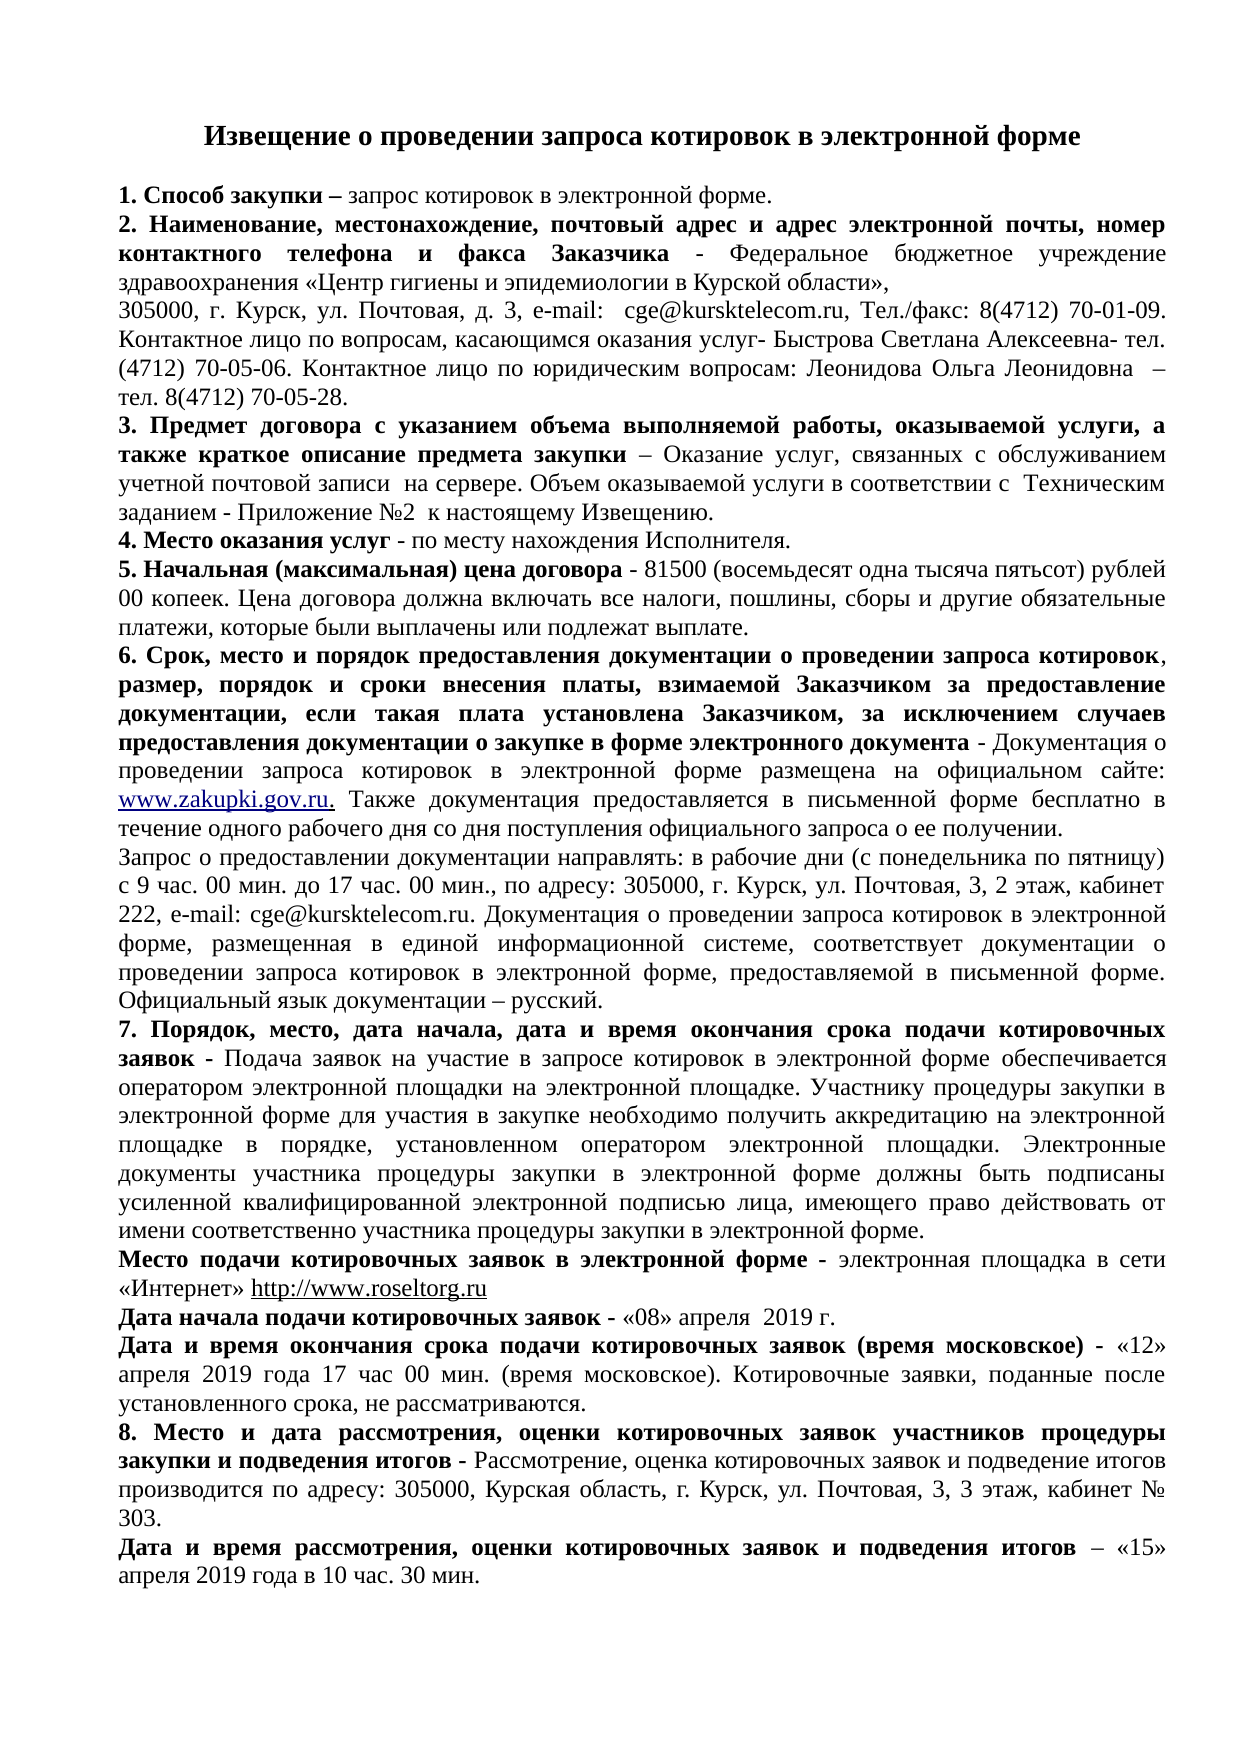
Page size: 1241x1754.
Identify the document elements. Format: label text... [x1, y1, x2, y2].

text 5. Начальная (максимальная) цена договора - 81500 (восемьдесят одна тысяча пятьсот) рублей 00 копеек. Цена договора должна включать все налоги, пошлины, сборы и другие обязательные платежи, которые были выплачены или подлежат выплате. [118, 554, 1167, 641]
text 2. Наименование, местонахождение, почтовый адрес и адрес электронной почты, номер контактного телефона и факса Заказчика - Федеральное бюджетное учреждение здравоохранения «Центр гигиены и эпидемиологии в Курской области», [118, 209, 1167, 296]
text 4. Место оказания услуг - по месту нахождения Исполнителя. [118, 526, 1167, 554]
text Запрос о предоставлении документации направлять: в рабочие дни (с понедельника по пятницу) с 9 час. 00 мин. до 17 час. 00 мин., по адресу: 305000, г. Курск, ул. Почтовая, 3, 2 этаж, кабинет 222, e-mail: cge@kursktelecom.ru. Документация о проведении запроса котировок в электронной форме, размещенная в единой информационной системе, соответствует документации о проведении запроса котировок в электронной форме, предоставляемой в письменной форме. Официальный язык документации – русский. [118, 842, 1167, 1014]
text 1. Способ закупки – запрос котировок в электронной форме. [118, 181, 1167, 209]
text Дата и время рассмотрения, оценки котировочных заявок и подведения итогов – «15» апреля 2019 года в 10 час. 30 мин. [118, 1532, 1167, 1589]
text Дата начала подачи котировочных заявок - «08» апреля 2019 г. [118, 1302, 1167, 1331]
text 8. Место и дата рассмотрения, оценки котировочных заявок участников процедуры закупки и подведения итогов - Рассмотрение, оценка котировочных заявок и подведение итогов производится по адресу: 305000, Курская область, г. Курск, ул. Почтовая, 3, 3 этаж, кабинет № 303. [118, 1417, 1167, 1532]
text 305000, г. Курск, ул. Почтовая, д. 3, e-mail: cge@kursktelecom.ru, Тел./факс: 8(4712) 70-01-09. Контактное лицо по вопросам, касающимся оказания услуг- Быстрова Светлана Алексеевна- тел. (4712) 70-05-06. Контактное лицо по юридическим вопросам: Леонидова Ольга Леонидовна – тел. 8(4712) 70-05-28. [118, 296, 1167, 411]
text Место подачи котировочных заявок в электронной форме - электронная площадка в сети «Интернет» http://www.roseltorg.ru [118, 1244, 1167, 1302]
text 3. Предмет договора с указанием объема выполняемой работы, оказываемой услуги, а также краткое описание предмета закупки – Оказание услуг, связанных с обслуживанием учетной почтовой записи на сервере. Объем оказываемой услуги в соответствии с Техническим заданием - Приложение №2 к настоящему Извещению. [118, 411, 1167, 526]
text Извещение о проведении запроса котировок в электронной форме [118, 118, 1167, 152]
text 6. Срок, место и порядок предоставления документации о проведении запроса котировок, размер, порядок и сроки внесения платы, взимаемой Заказчиком за предоставление документации, если такая плата установлена Заказчиком, за исключением случаев предоставления документации о закупке в форме электронного документа - Документация о проведении запроса котировок в электронной форме размещена на официальном сайте: www.zakupki.gov.ru. Также документация предоставляется в письменной форме бесплатно в течение одного рабочего дня со дня поступления официального запроса о ее получении. [118, 641, 1167, 842]
text 7. Порядок, место, дата начала, дата и время окончания срока подачи котировочных заявок - Подача заявок на участие в запросе котировок в электронной форме обеспечивается оператором электронной площадки на электронной площадке. Участнику процедуры закупки в электронной форме для участия в закупке необходимо получить аккредитацию на электронной площадке в порядке, установленном оператором электронной площадки. Электронные документы участника процедуры закупки в электронной форме должны быть подписаны усиленной квалифицированной электронной подписью лица, имеющего право действовать от имени соответственно участника процедуры закупки в электронной форме. [118, 1014, 1167, 1244]
text Дата и время окончания срока подачи котировочных заявок (время московское) - «12» апреля 2019 года 17 час 00 мин. (время московское). Котировочные заявки, поданные после установленного срока, не рассматриваются. [118, 1331, 1167, 1417]
